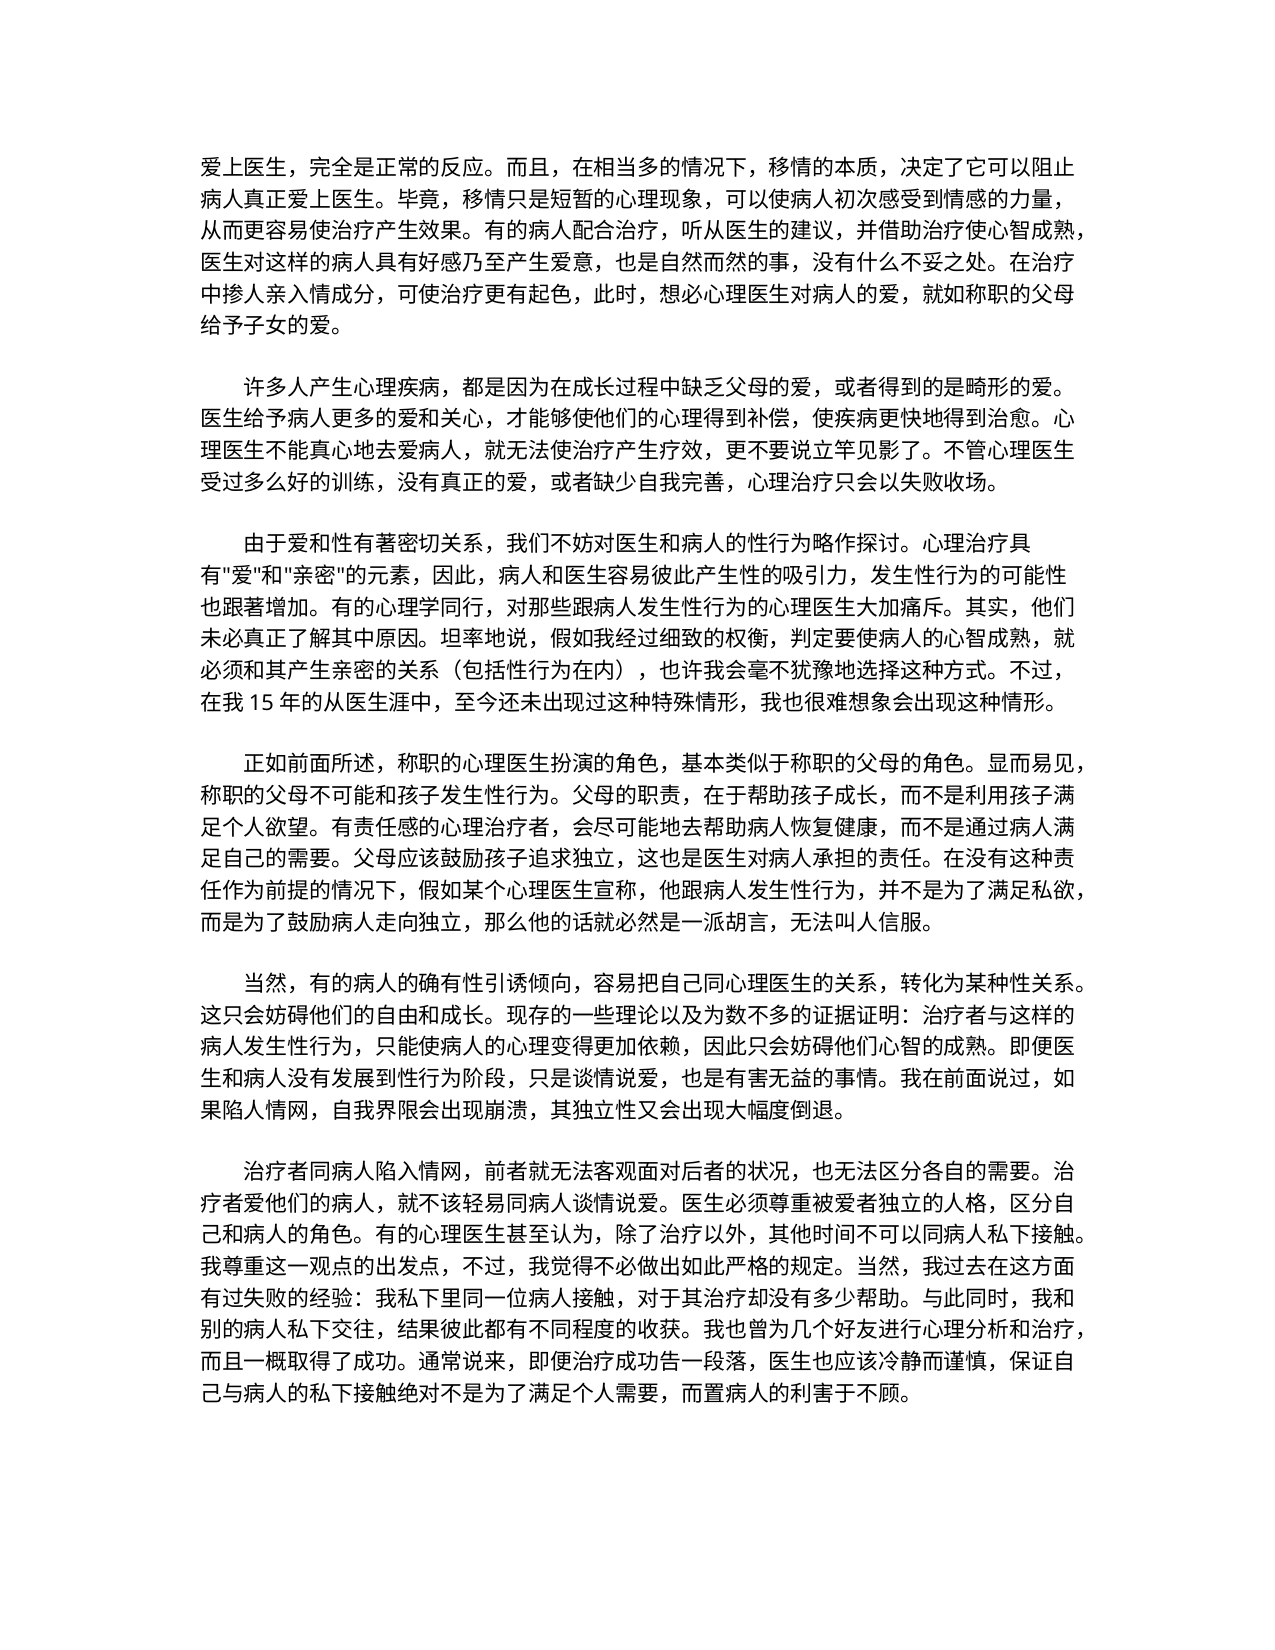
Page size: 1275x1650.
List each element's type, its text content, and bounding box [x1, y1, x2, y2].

text 由于爱和性有著密切关系，我们不妨对医生和病人的性行为略作探讨。心理治疗具有"爱"和"亲密"的元素，因此，病人和医生容易彼此产生性的吸引力，发生性行为的可能性也跟著增加。有的心理学同行，对那些跟病人发生性行为的心理医生大加痛斥。其实，他们未必真正了解其中原因。坦率地说，假如我经过细致的权衡，判定要使病人的心智成熟，就必须和其产生亲密的关系（包括性行为在内），也许我会毫不犹豫地选择这种方式。不过，在我 15 年的从医生涯中，至今还未出现过这种特殊情形，我也很难想象会出现这种情形。 [200, 526, 1075, 716]
text 当然，有的病人的确有性引诱倾向，容易把自己同心理医生的关系，转化为某种性关系。这只会妨碍他们的自由和成长。现存的一些理论以及为数不多的证据证明：治疗者与这样的病人发生性行为，只能使病人的心理变得更加依赖，因此只会妨碍他们心智的成熟。即便医生和病人没有发展到性行为阶段，只是谈情说爱，也是有害无益的事情。我在前面说过，如果陷人情网，自我界限会出现崩溃，其独立性又会出现大幅度倒退。 [200, 966, 1075, 1124]
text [200, 150, 1075, 340]
text 治疗者同病人陷入情网，前者就无法客观面对后者的状况，也无法区分各自的需要。治疗者爱他们的病人，就不该轻易同病人谈情说爱。医生必须尊重被爱者独立的人格，区分自己和病人的角色。有的心理医生甚至认为，除了治疗以外，其他时间不可以同病人私下接触。我尊重这一观点的出发点，不过，我觉得不必做出如此严格的规定。当然，我过去在这方面有过失败的经验：我私下里同一位病人接触，对于其治疗却没有多少帮助。与此同时，我和别的病人私下交往，结果彼此都有不同程度的收获。我也曾为几个好友进行心理分析和治疗，而且一概取得了成功。通常说来，即便治疗成功告一段落，医生也应该冷静而谨慎，保证自己与病人的私下接触绝对不是为了满足个人需要，而置病人的利害于不顾。 [200, 1154, 1075, 1407]
text 正如前面所述，称职的心理医生扮演的角色，基本类似于称职的父母的角色。显而易见，称职的父母不可能和孩子发生性行为。父母的职责，在于帮助孩子成长，而不是利用孩子满足个人欲望。有责任感的心理治疗者，会尽可能地去帮助病人恢复健康，而不是通过病人满足自己的需要。父母应该鼓励孩子追求独立，这也是医生对病人承担的责任。在没有这种责任作为前提的情况下，假如某个心理医生宣称，他跟病人发生性行为，并不是为了满足私欲，而是为了鼓励病人走向独立，那么他的话就必然是一派胡言，无法叫人信服。 [200, 746, 1075, 936]
text 许多人产生心理疾病，都是因为在成长过程中缺乏父母的爱，或者得到的是畸形的爱。医生给予病人更多的爱和关心，才能够使他们的心理得到补偿，使疾病更快地得到治愈。心理医生不能真心地去爱病人，就无法使治疗产生疗效，更不要说立竿见影了。不管心理医生受过多么好的训练，没有真正的爱，或者缺少自我完善，心理治疗只会以失败收场。 [200, 370, 1075, 496]
